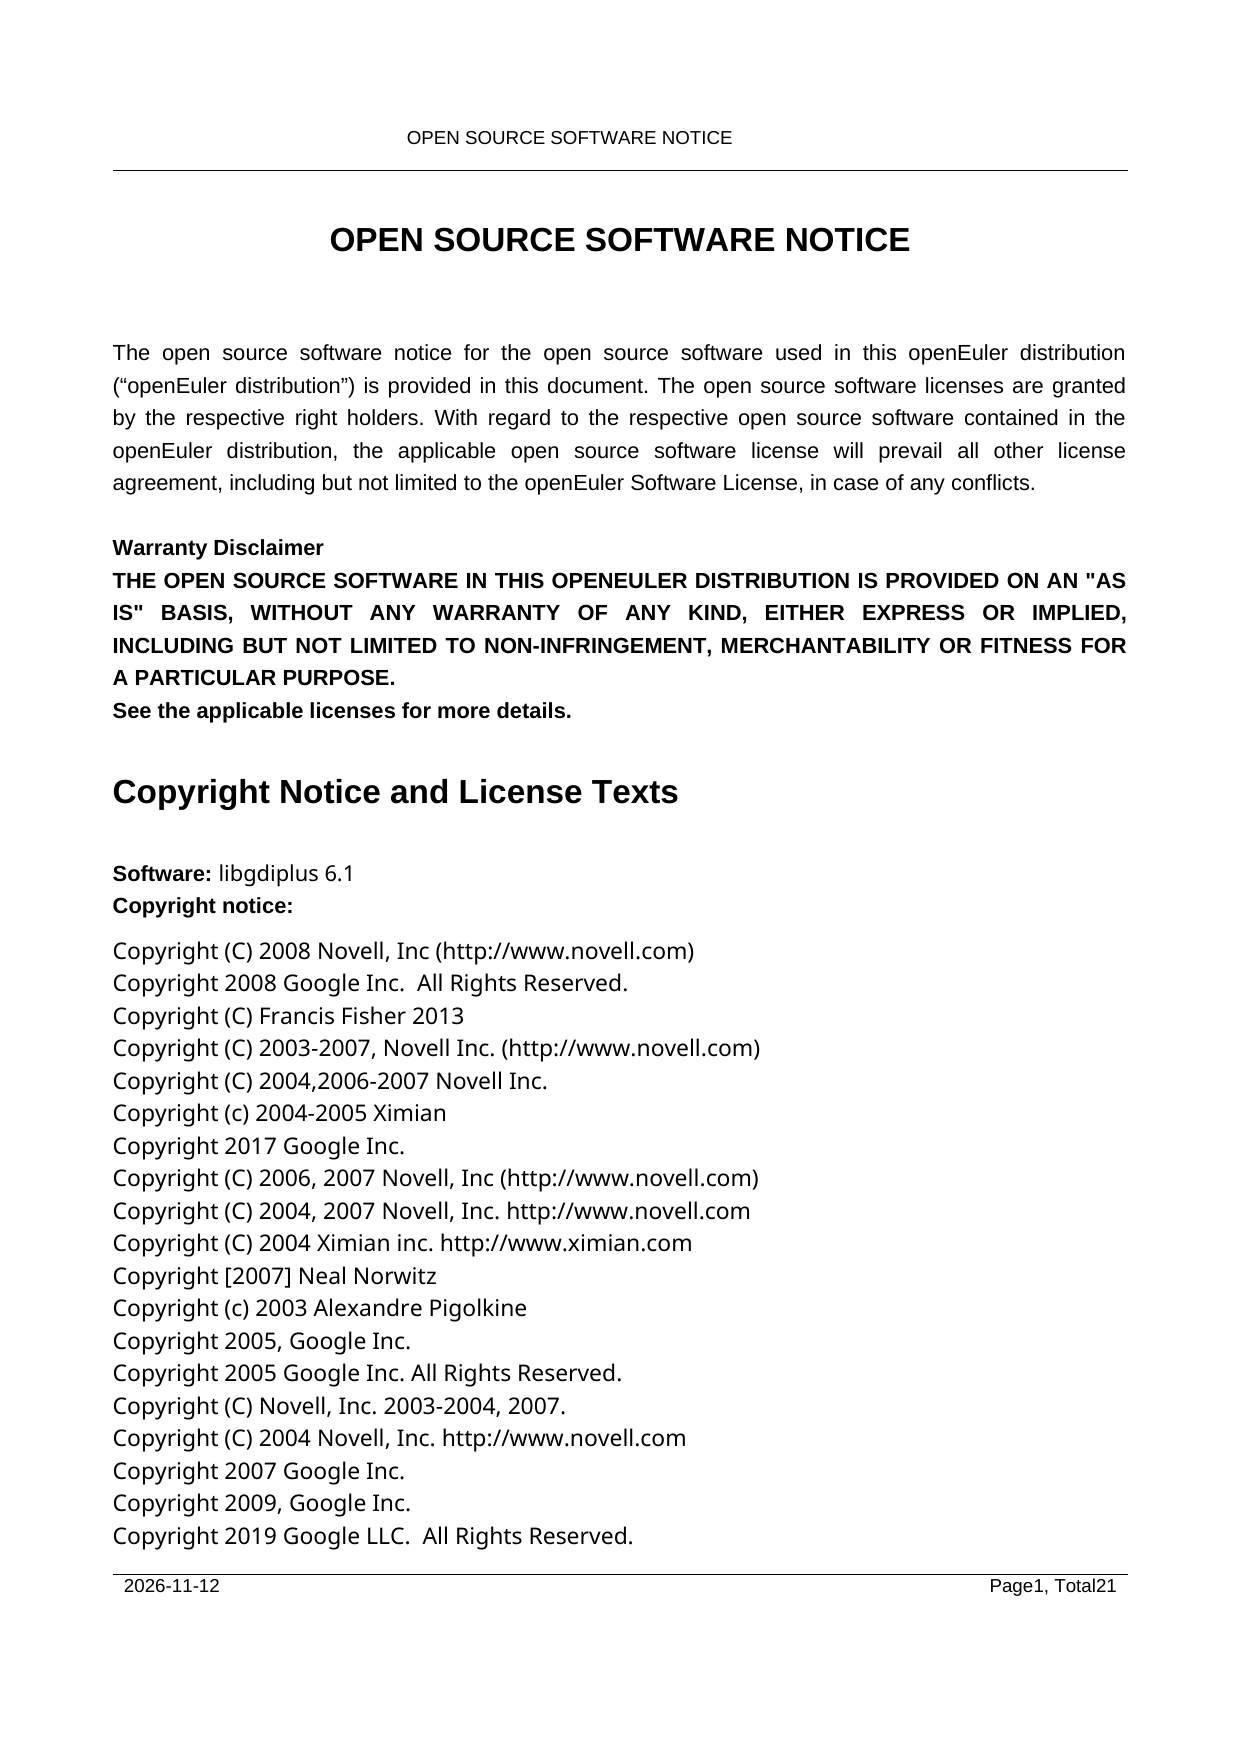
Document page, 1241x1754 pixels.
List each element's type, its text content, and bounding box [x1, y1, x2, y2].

text Warranty Disclaimer [112, 531, 1128, 564]
title Software: libgdiplus 6.1 [112, 856, 1128, 889]
text The open source software notice for the open source software used in this openEuler distribution (“openEuler distribution”) is provided in this document. The open source software licenses are granted by the respective right holders. With regard to the respective open source software contained in the openEuler distribution, the applicable open source software license will prevail all other license agreement, including but not limited to the openEuler Software License, in case of any conflicts. [112, 336, 1128, 499]
text OPEN SOURCE SOFTWARE NOTICE [112, 206, 1128, 271]
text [112, 934, 1128, 1551]
text Copyright notice: [112, 889, 1128, 921]
text Copyright Notice and License Texts [112, 759, 1128, 824]
text THE OPEN SOURCE SOFTWARE IN THIS OPENEULER DISTRIBUTION IS PROVIDED ON AN "AS IS" BASIS, WITHOUT ANY WARRANTY OF ANY KIND, EITHER EXPRESS OR IMPLIED, INCLUDING BUT NOT LIMITED TO NON-INFRINGEMENT, MERCHANTABILITY OR FITNESS FOR A PARTICULAR PURPOSE. See the applicable licenses for more details. [112, 564, 1128, 726]
